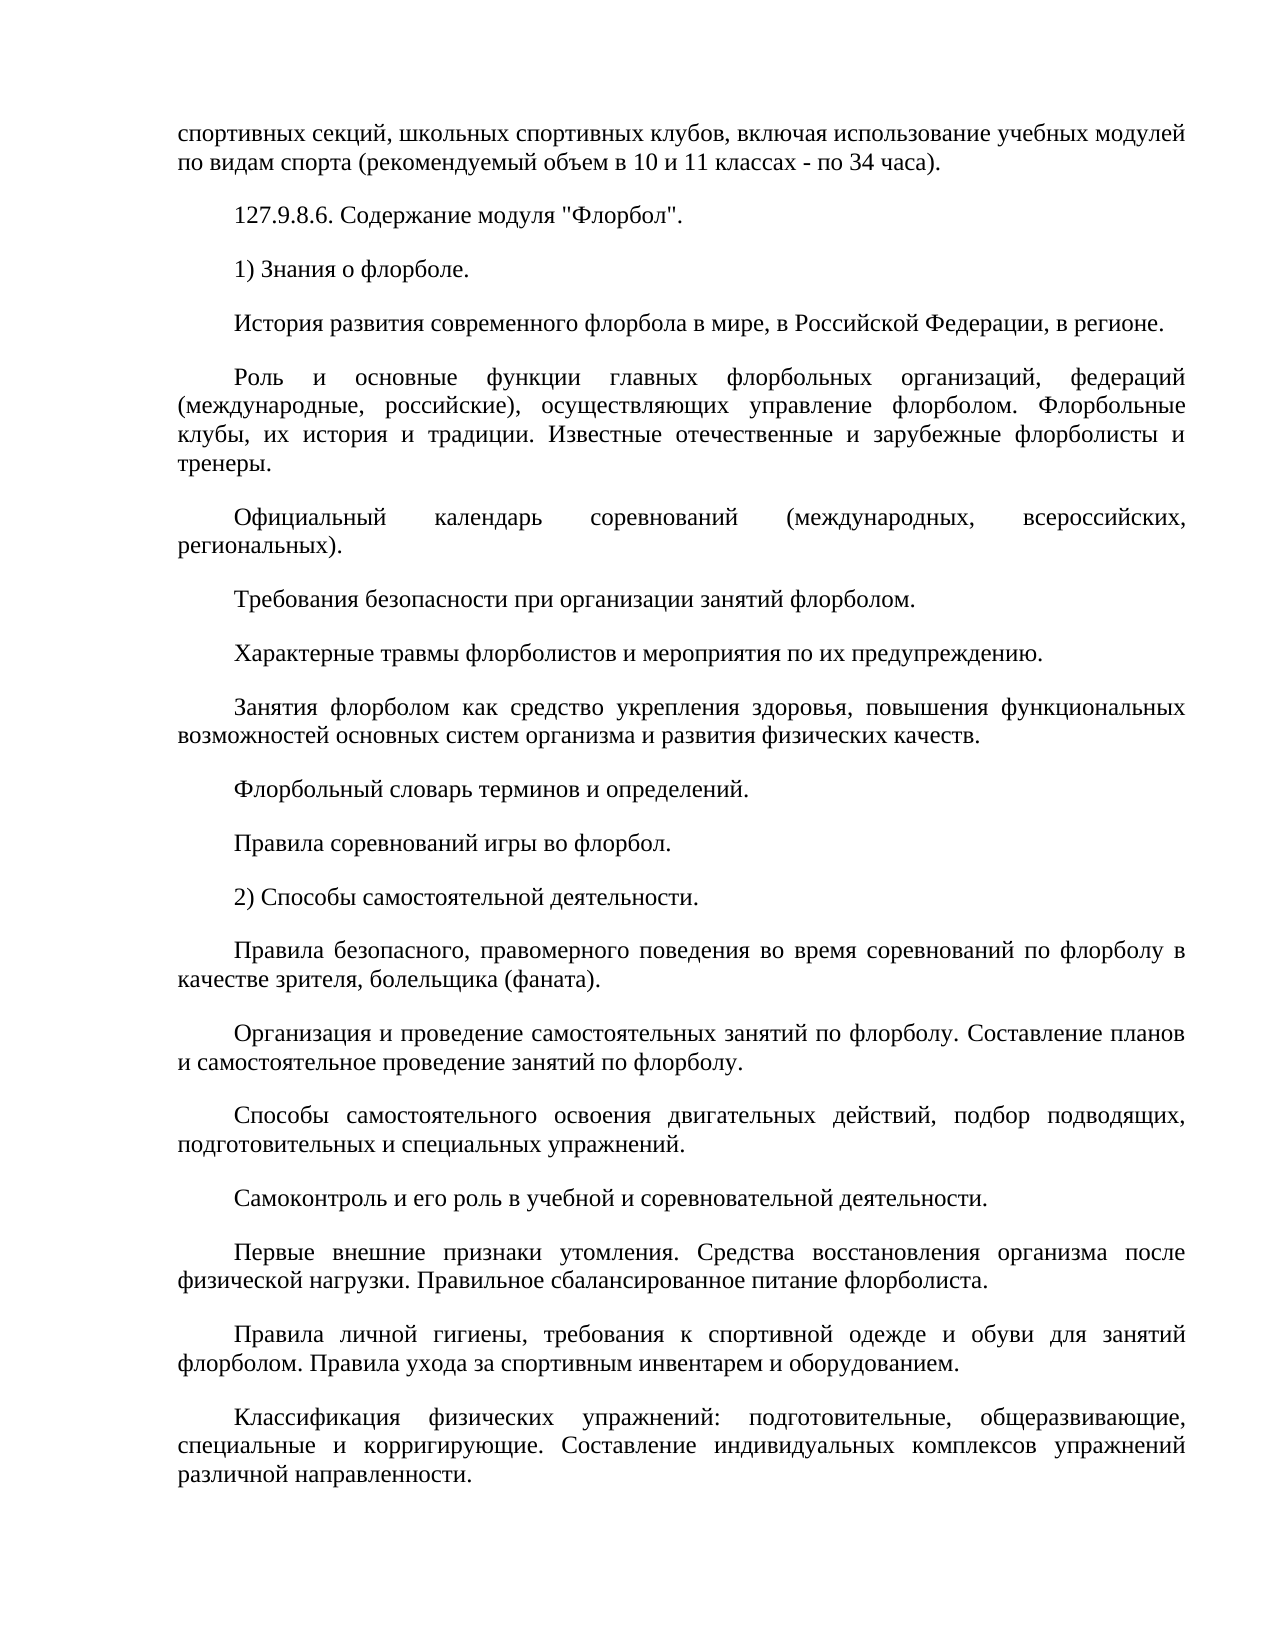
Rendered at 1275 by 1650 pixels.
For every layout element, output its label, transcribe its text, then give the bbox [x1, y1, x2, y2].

text Правила соревнований игры во флорбол. [177, 828, 1186, 857]
text Правила безопасного, правомерного поведения во время соревнований по флорболу в качестве зрителя, болельщика (фаната). [177, 936, 1186, 993]
text Классификация физических упражнений: подготовительные, общеразвивающие, специальные и корригирующие. Составление индивидуальных комплексов упражнений различной направленности. [177, 1402, 1186, 1488]
text История развития современного флорбола в мире, в Российской Федерации, в регионе. [177, 308, 1186, 337]
text Первые внешние признаки утомления. Средства восстановления организма после физической нагрузки. Правильное сбалансированное питание флорболиста. [177, 1237, 1186, 1294]
text 2) Способы самостоятельной деятельности. [177, 882, 1186, 911]
text Организация и проведение самостоятельных занятий по флорболу. Составление планов и самостоятельное проведение занятий по флорболу. [177, 1018, 1186, 1076]
text Характерные травмы флорболистов и мероприятия по их предупреждению. [177, 638, 1186, 667]
text Правила личной гигиены, требования к спортивной одежде и обуви для занятий флорболом. Правила ухода за спортивным инвентарем и оборудованием. [177, 1319, 1186, 1377]
text Роль и основные функции главных флорбольных организаций, федераций (международные, российские), осуществляющих управление флорболом. Флорбольные клубы, их история и традиции. Известные отечественные и зарубежные флорболисты и тренеры. [177, 362, 1186, 477]
text Официальный календарь соревнований (международных, всероссийских, региональных). [177, 502, 1186, 559]
text 1) Знания о флорболе. [177, 254, 1186, 283]
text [177, 118, 1186, 176]
text Занятия флорболом как средство укрепления здоровья, повышения функциональных возможностей основных систем организма и развития физических качеств. [177, 692, 1186, 749]
text Требования безопасности при организации занятий флорболом. [177, 584, 1186, 613]
text Способы самостоятельного освоения двигательных действий, подбор подводящих, подготовительных и специальных упражнений. [177, 1101, 1186, 1158]
text 127.9.8.6. Содержание модуля "Флорбол". [177, 201, 1186, 229]
text Самоконтроль и его роль в учебной и соревновательной деятельности. [177, 1183, 1186, 1212]
text Флорбольный словарь терминов и определений. [177, 774, 1186, 803]
